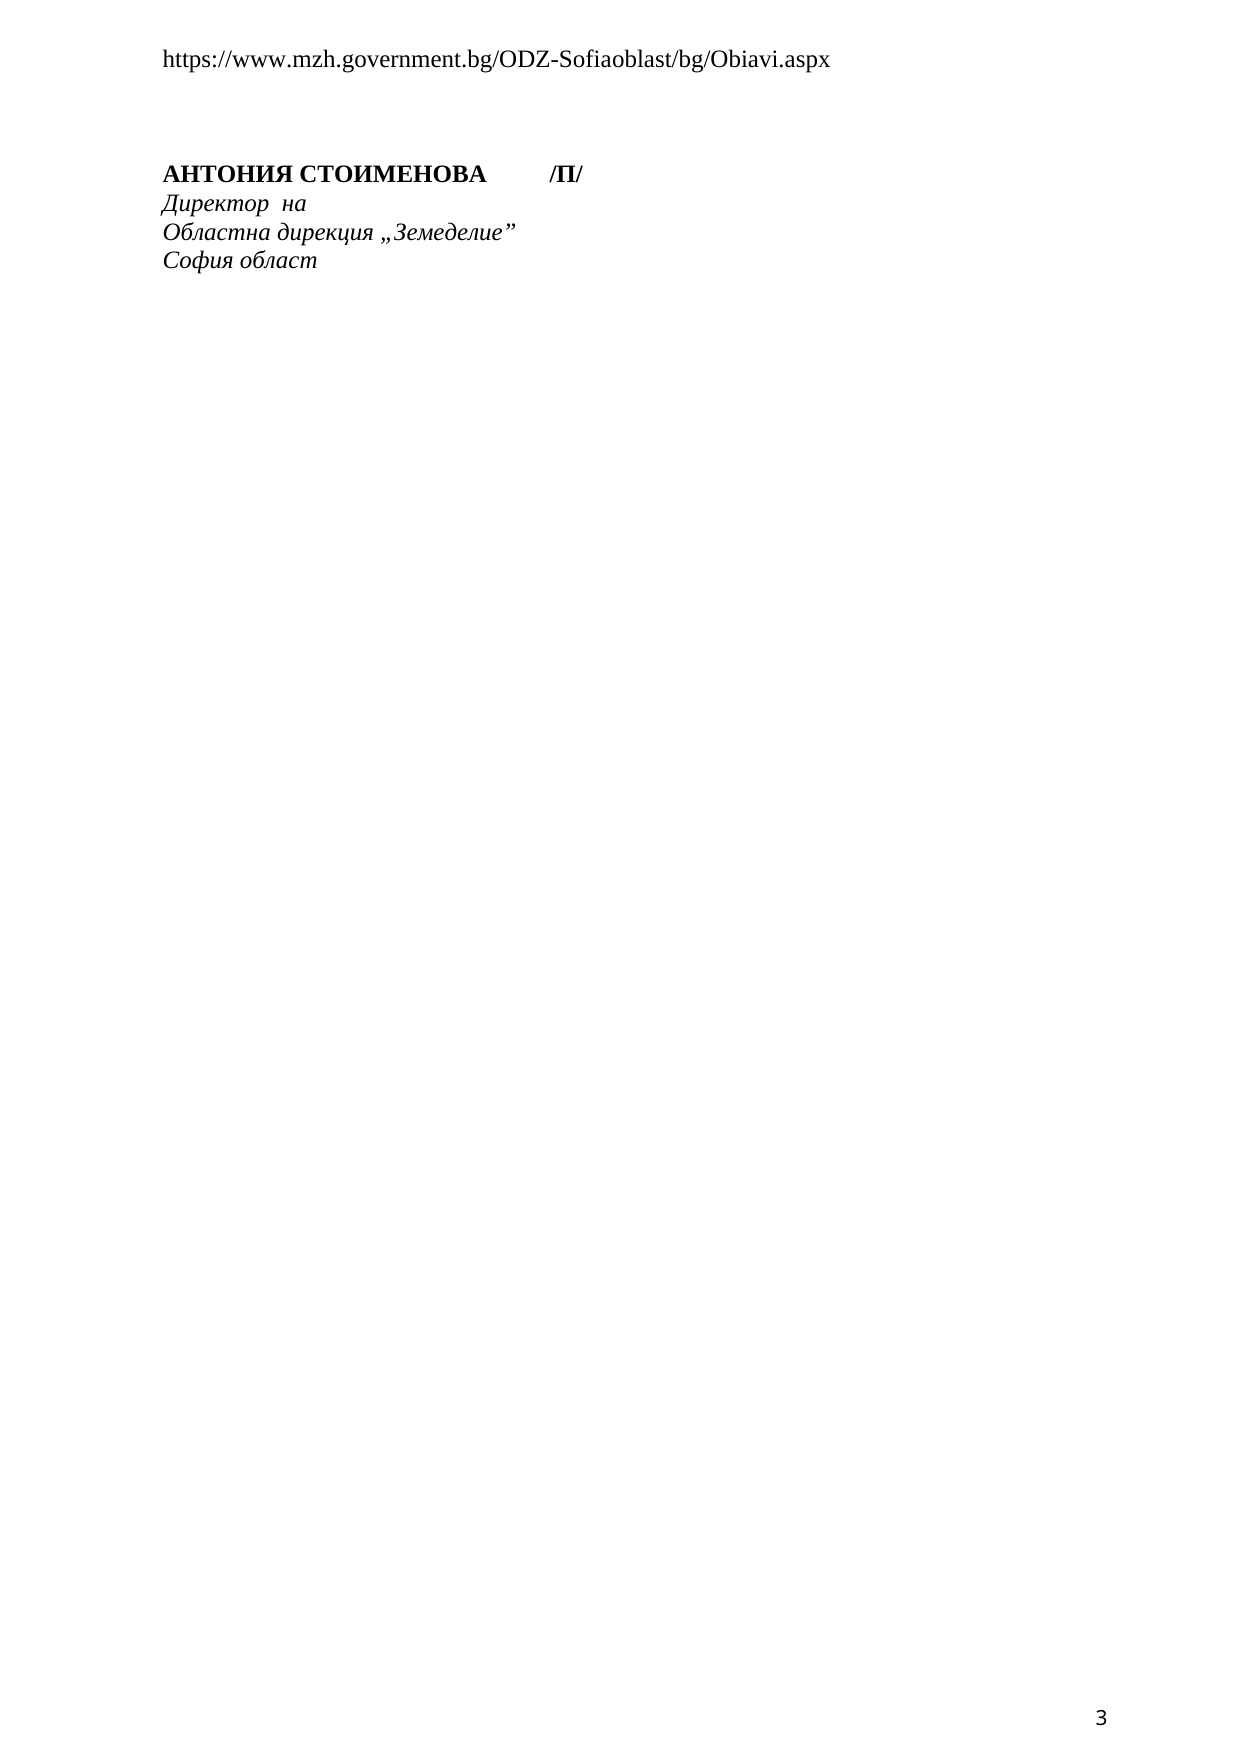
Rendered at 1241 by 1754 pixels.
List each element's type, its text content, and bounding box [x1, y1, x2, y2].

text Областна дирекция „Земеделие” [162, 217, 1107, 245]
text https://www.mzh.government.bg/ODZ-Sofiaoblast/bg/Obiavi.aspx [162, 44, 1122, 73]
text Директор на [162, 188, 1107, 217]
text АНТОНИЯ СТОИМЕНОВА /П/ [162, 159, 1107, 188]
text София област [162, 245, 1107, 274]
